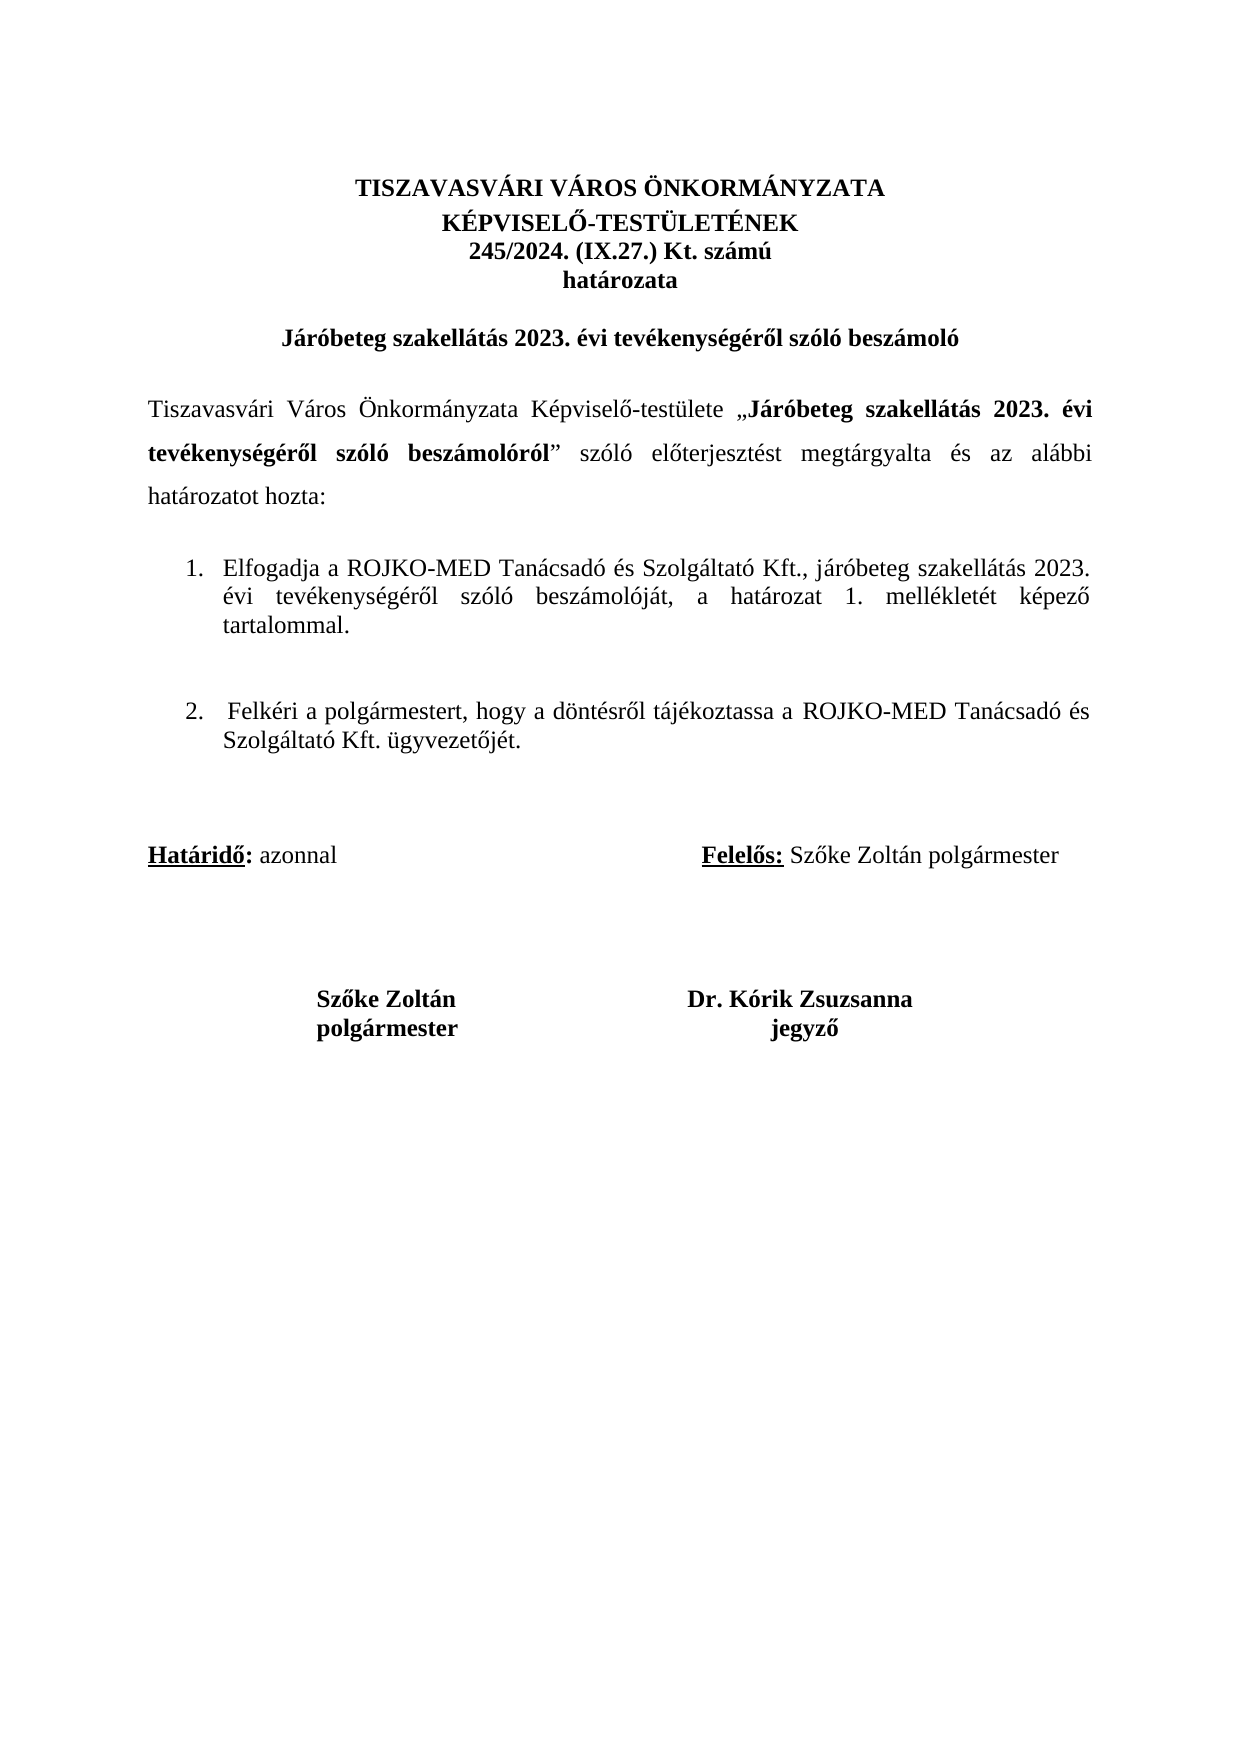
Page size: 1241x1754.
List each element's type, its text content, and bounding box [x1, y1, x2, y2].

text 2. Felkéri a polgármestert, hogy a döntésről tájékoztassa a ROJKO-MED Tanácsadó és Szolgáltató Kft. ügyvezetőjét. [185, 696, 1090, 754]
list Elfogadja a ROJKO-MED Tanácsadó és Szolgáltató Kft., járóbeteg szakellátás 2023. évi tevékenységéről szóló beszámolóját, a határozat 1. mellékletét képező tartalommal. [185, 553, 1090, 639]
text határozata [148, 265, 1093, 294]
text Tiszavasvári Város Önkormányzata Képviselő-testülete „Járóbeteg szakellátás 2023. évi tevékenységéről szóló beszámolóról” szóló előterjesztést megtárgyalta és az alábbi határozatot hozta: [148, 394, 1093, 509]
text TISZAVASVÁRI VÁROS ÖNKORMÁNYZATA [148, 173, 1093, 201]
text KÉPVISELŐ-TESTÜLETÉNEK [148, 208, 1093, 236]
text polgármester jegyző [148, 1013, 1093, 1041]
text 245/2024. (IX.27.) Kt. számú [148, 236, 1093, 265]
text Szőke Zoltán Dr. Kórik Zsuzsanna [148, 984, 1093, 1013]
text Járóbeteg szakellátás 2023. évi tevékenységéről szóló beszámoló [148, 323, 1093, 351]
text Határidő: azonnal Felelős: Szőke Zoltán polgármester [148, 840, 1090, 869]
